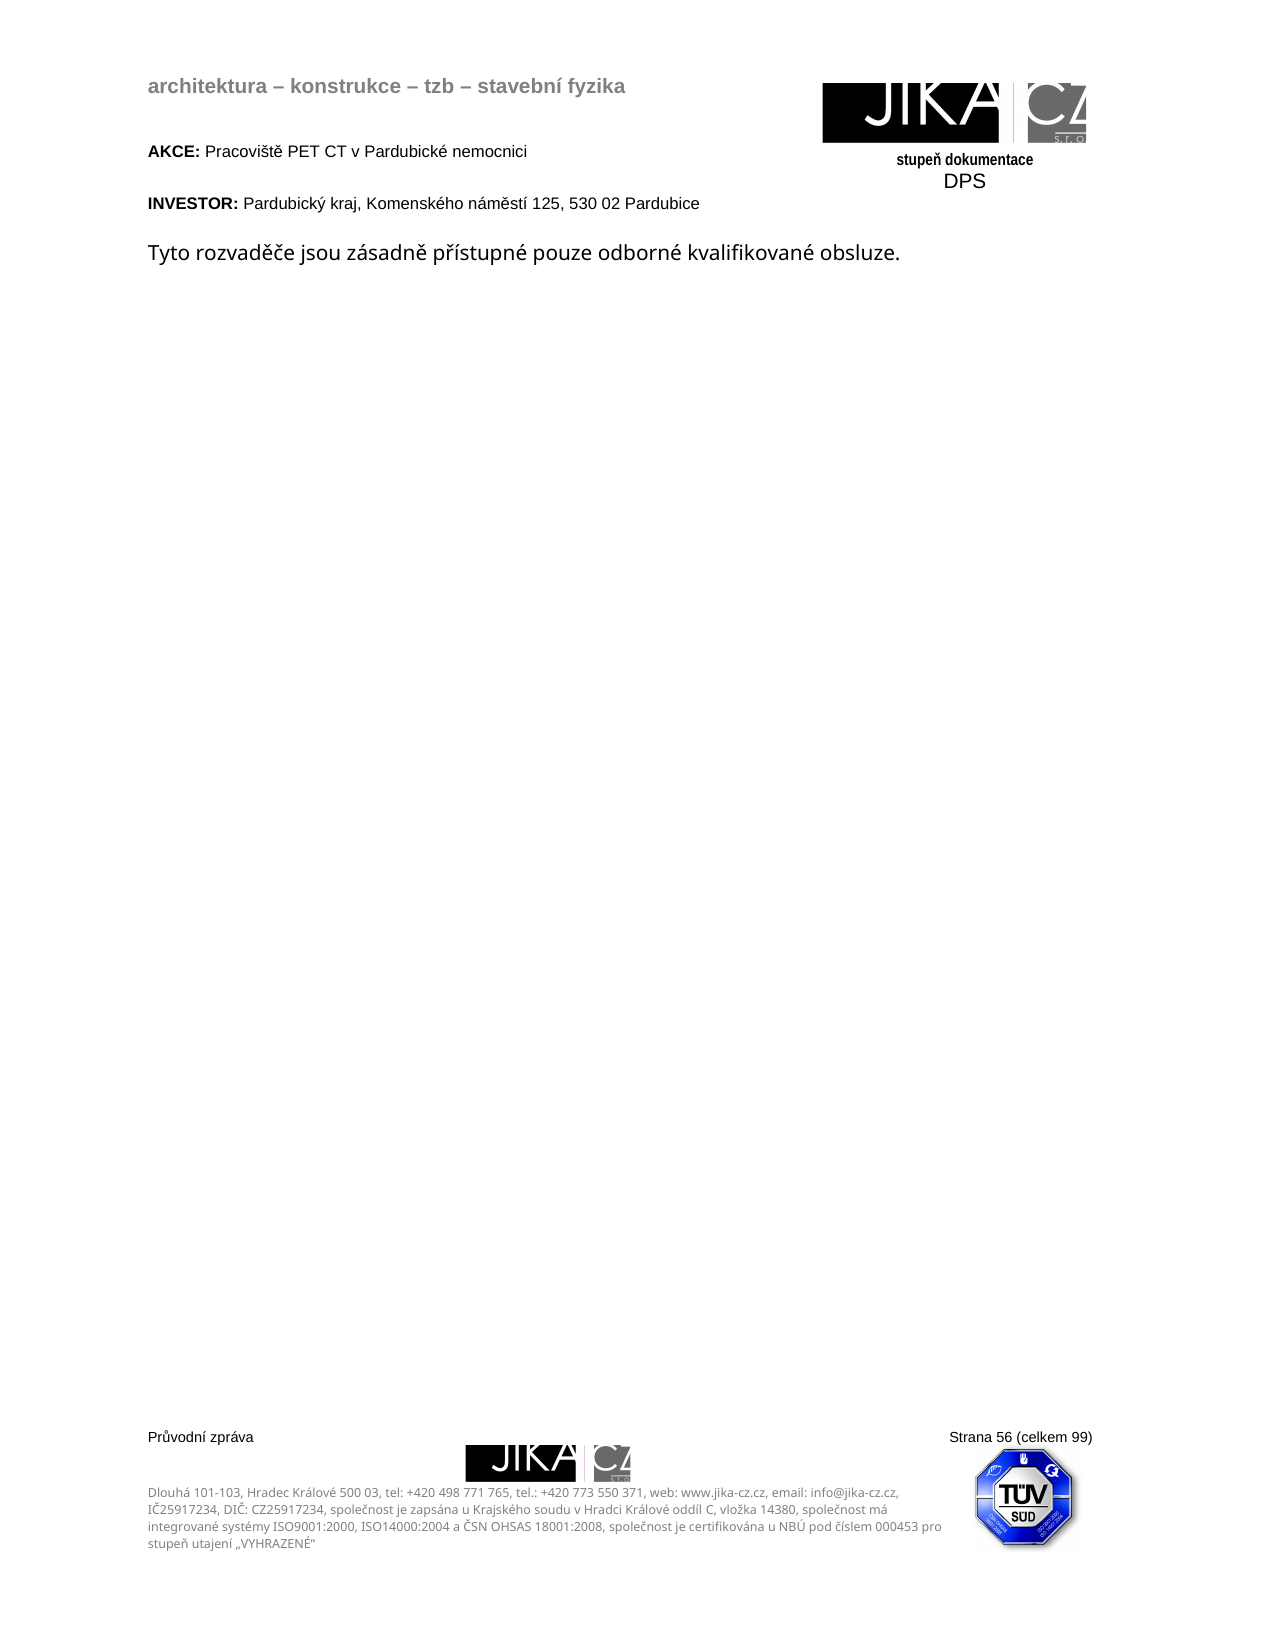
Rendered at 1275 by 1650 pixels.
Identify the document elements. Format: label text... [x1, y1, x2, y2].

picture [972, 1445, 1083, 1552]
picture [822, 83, 1087, 143]
picture [465, 1445, 631, 1482]
text Tyto rozvaděče jsou zásadně přístupné pouze odborné kvalifikované obsluze. [148, 238, 1127, 267]
